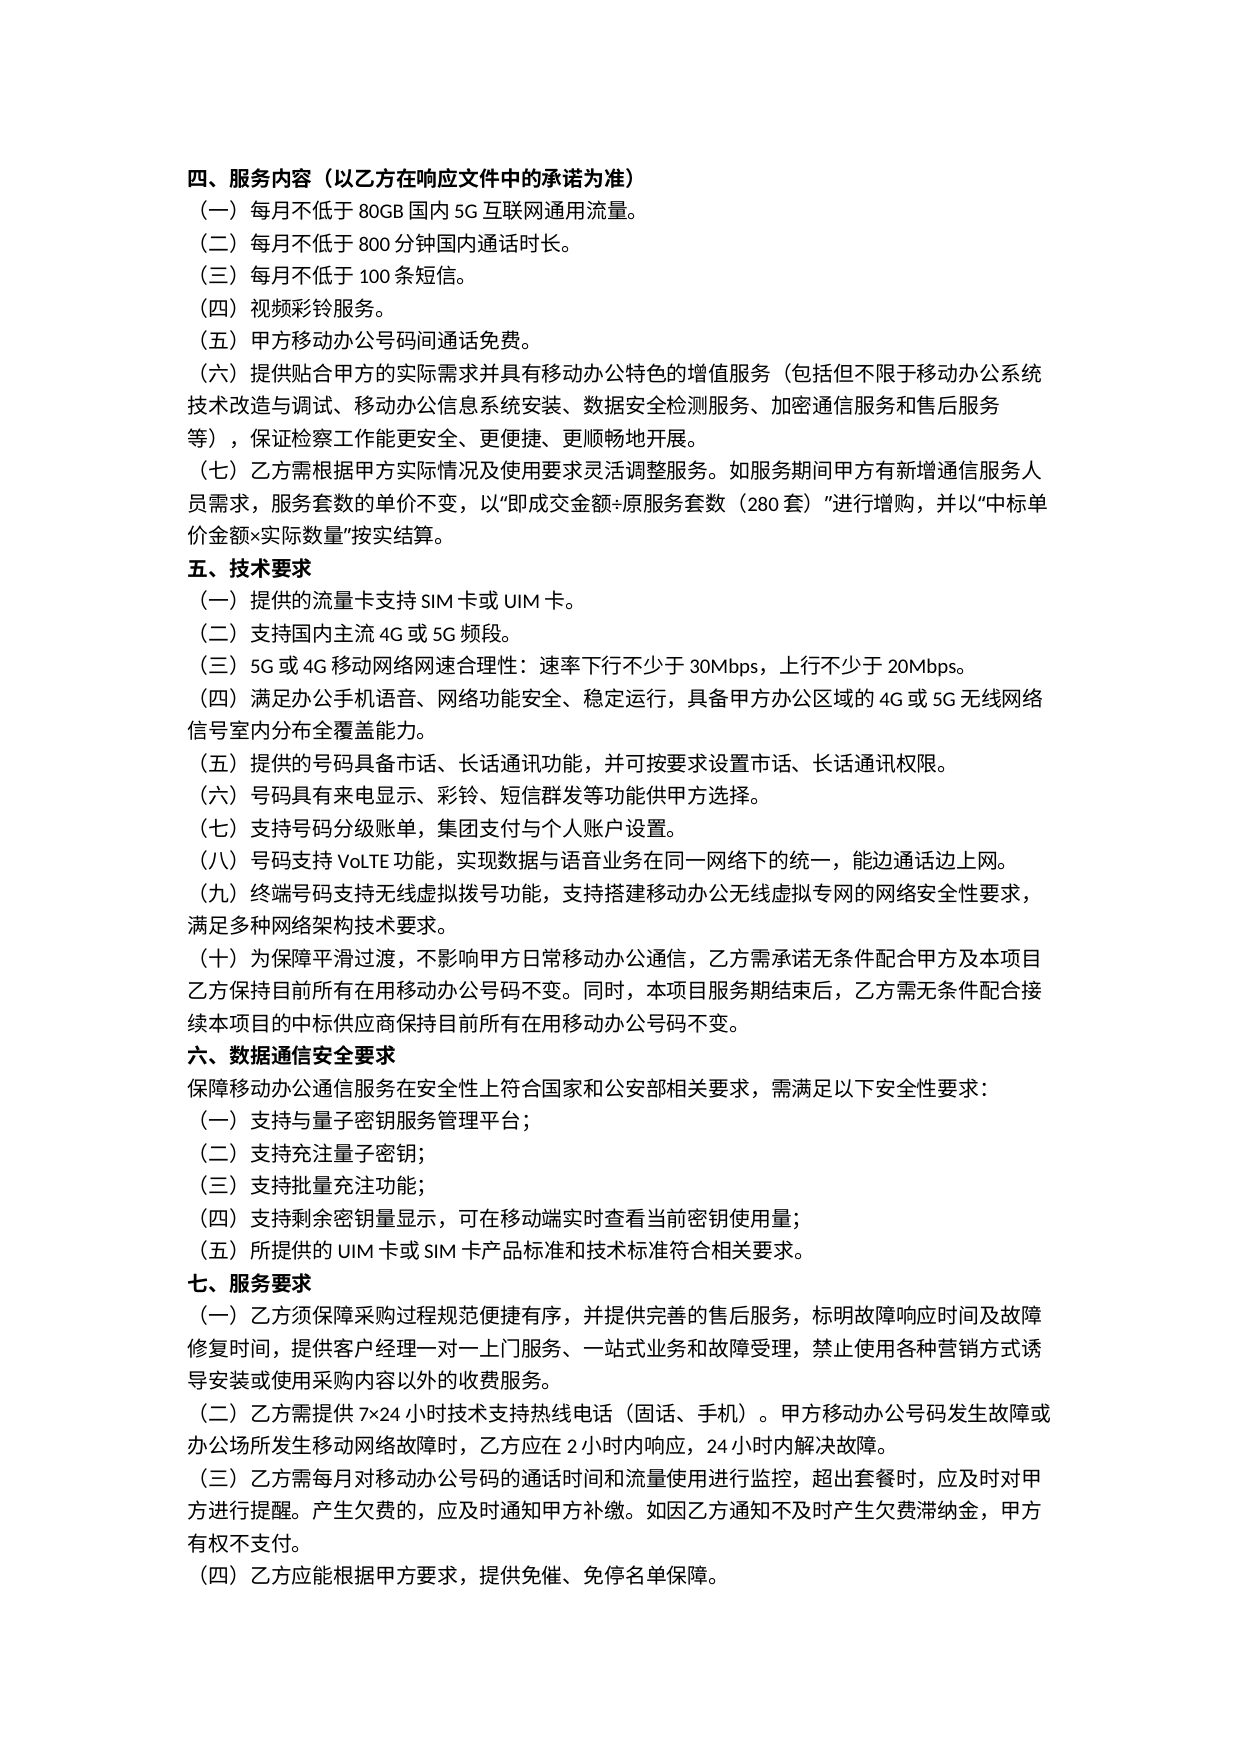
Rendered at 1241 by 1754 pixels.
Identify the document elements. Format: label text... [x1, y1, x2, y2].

text （一）支持与量子密钥服务管理平台； [187, 1104, 1053, 1137]
text （七）乙方需根据甲方实际情况及使用要求灵活调整服务。如服务期间甲方有新增通信服务人员需求，服务套数的单价不变，以“即成交金额÷原服务套数（280套）”进行增购，并以“中标单价金额×实际数量”按实结算。 [187, 454, 1053, 552]
text （四）视频彩铃服务。 [187, 292, 1053, 324]
text （八）号码支持VoLTE功能，实现数据与语音业务在同一网络下的统一，能边通话边上网。 [187, 844, 1053, 877]
text （二）支持充注量子密钥； [187, 1137, 1053, 1169]
text （七）支持号码分级账单，集团支付与个人账户设置。 [187, 812, 1053, 844]
text （五）所提供的UIM卡或SIM卡产品标准和技术标准符合相关要求。 [187, 1234, 1053, 1267]
text （二）乙方需提供7×24 小时技术支持热线电话（固话、手机）。甲方移动办公号码发生故障或办公场所发生移动网络故障时，乙方应在2小时内响应，24小时内解决故障。 [187, 1397, 1053, 1462]
text （六）提供贴合甲方的实际需求并具有移动办公特色的增值服务（包括但不限于移动办公系统技术改造与调试、移动办公信息系统安装、数据安全检测服务、加密通信服务和售后服务等），保证检察工作能更安全、更便捷、更顺畅地开展。 [187, 357, 1053, 454]
text （五）甲方移动办公号码间通话免费。 [187, 324, 1053, 357]
text 四、服务内容（以乙方在响应文件中的承诺为准） [187, 162, 1053, 194]
text 五、技术要求 [187, 552, 1053, 584]
text （二）支持国内主流4G或5G频段。 [187, 617, 1053, 649]
text （四）满足办公手机语音、网络功能安全、稳定运行，具备甲方办公区域的4G或5G无线网络信号室内分布全覆盖能力。 [187, 682, 1053, 747]
text 六、数据通信安全要求 [187, 1039, 1053, 1072]
text （十）为保障平滑过渡，不影响甲方日常移动办公通信，乙方需承诺无条件配合甲方及本项目乙方保持目前所有在用移动办公号码不变。同时，本项目服务期结束后，乙方需无条件配合接续本项目的中标供应商保持目前所有在用移动办公号码不变。 [187, 942, 1053, 1039]
text （三）每月不低于100条短信。 [187, 259, 1053, 292]
text （三）乙方需每月对移动办公号码的通话时间和流量使用进行监控，超出套餐时，应及时对甲方进行提醒。产生欠费的，应及时通知甲方补缴。如因乙方通知不及时产生欠费滞纳金，甲方有权不支付。 [187, 1462, 1053, 1559]
text （五）提供的号码具备市话、长话通讯功能，并可按要求设置市话、长话通讯权限。 [187, 747, 1053, 779]
text （三）5G或4G移动网络网速合理性：速率下行不少于30Mbps，上行不少于20Mbps。 [187, 649, 1053, 682]
text （四）乙方应能根据甲方要求，提供免催、免停名单保障。 [187, 1559, 1053, 1592]
text （一）乙方须保障采购过程规范便捷有序，并提供完善的售后服务，标明故障响应时间及故障修复时间，提供客户经理一对一上门服务、一站式业务和故障受理，禁止使用各种营销方式诱导安装或使用采购内容以外的收费服务。 [187, 1299, 1053, 1397]
text （六）号码具有来电显示、彩铃、短信群发等功能供甲方选择。 [187, 779, 1053, 812]
text （九）终端号码支持无线虚拟拨号功能，支持搭建移动办公无线虚拟专网的网络安全性要求，满足多种网络架构技术要求。 [187, 877, 1053, 942]
text 保障移动办公通信服务在安全性上符合国家和公安部相关要求，需满足以下安全性要求： [187, 1072, 1053, 1104]
text （三）支持批量充注功能； [187, 1169, 1053, 1202]
text （四）支持剩余密钥量显示，可在移动端实时查看当前密钥使用量； [187, 1202, 1053, 1234]
text 七、服务要求 [187, 1267, 1053, 1299]
text （一）提供的流量卡支持SIM卡或UIM卡。 [187, 584, 1053, 617]
text （一）每月不低于80GB国内5G互联网通用流量。 [187, 194, 1053, 227]
text （二）每月不低于800分钟国内通话时长。 [187, 227, 1053, 259]
